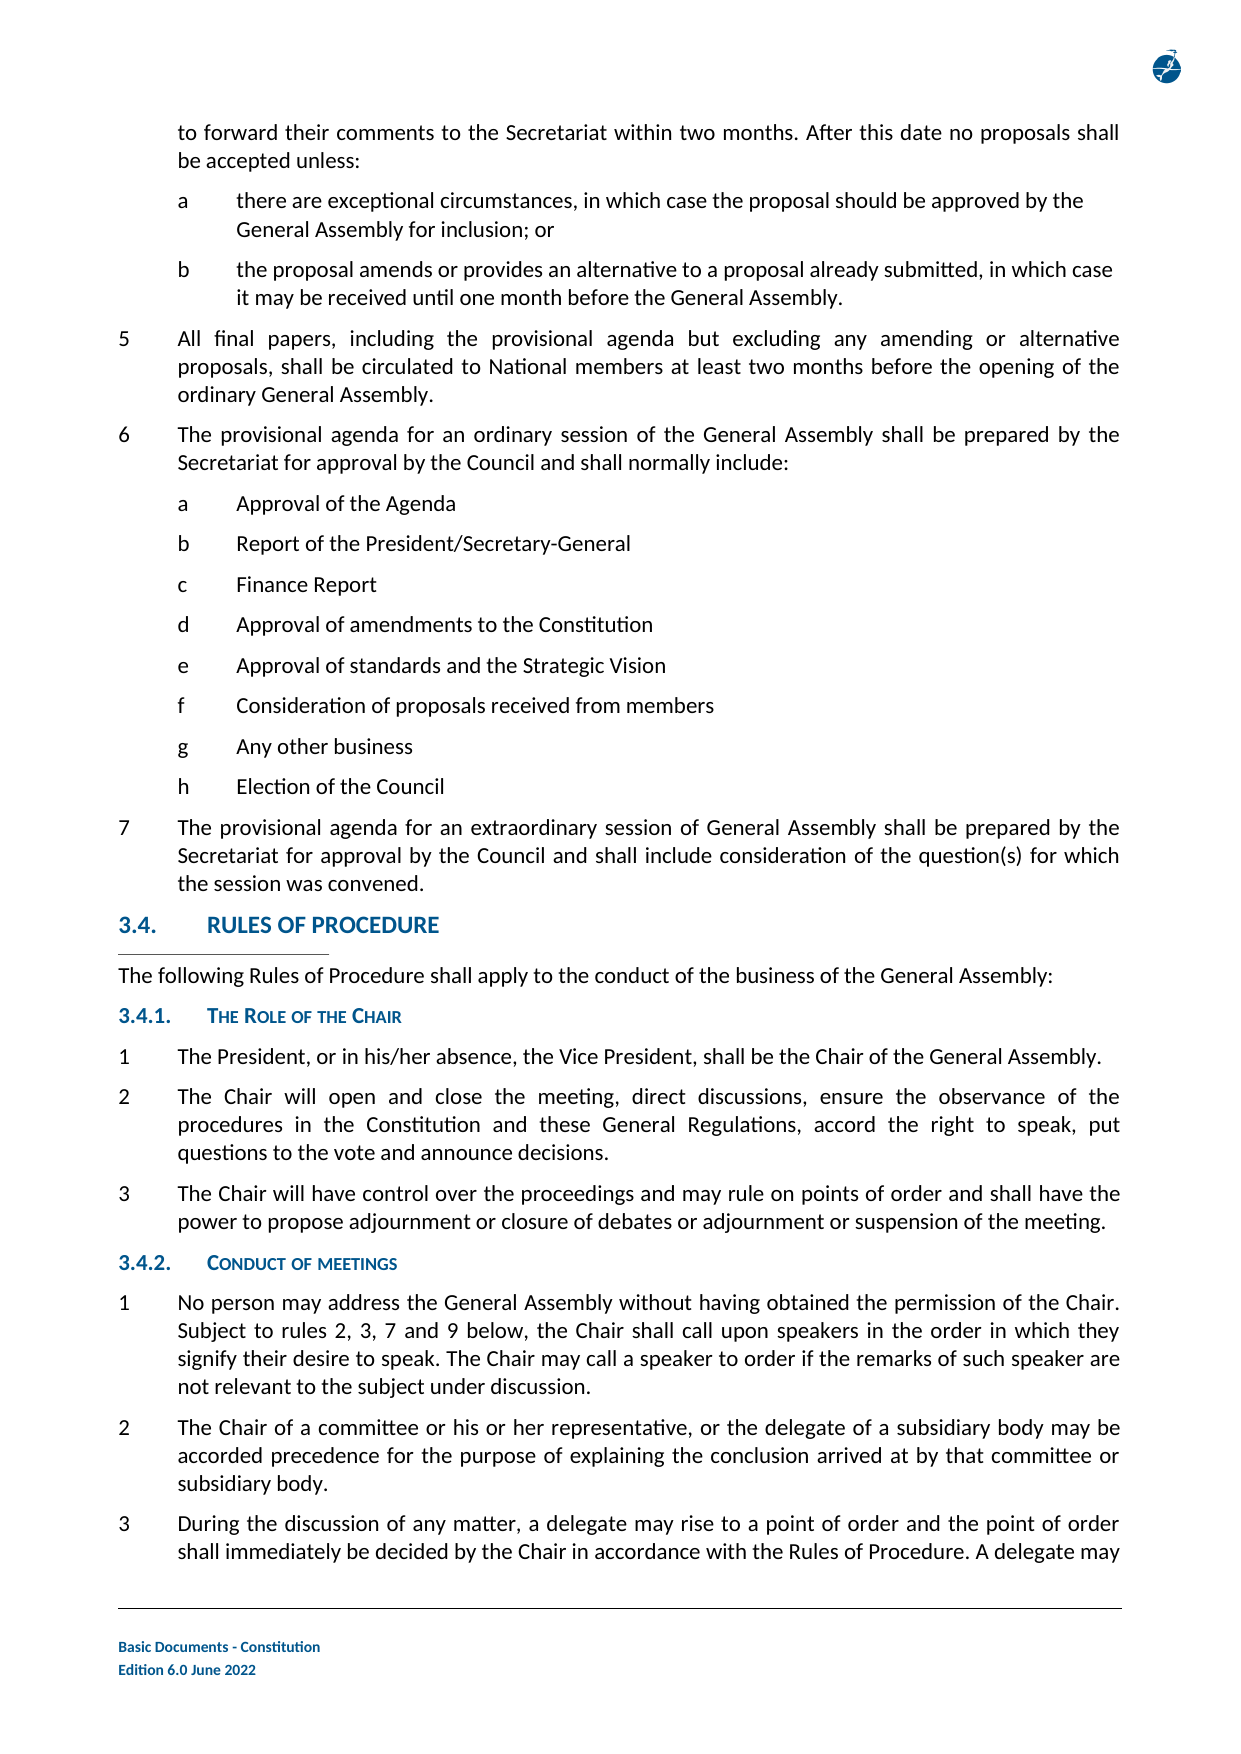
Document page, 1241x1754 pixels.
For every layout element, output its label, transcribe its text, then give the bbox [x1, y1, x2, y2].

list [118, 1509, 1122, 1565]
text The following Rules of Procedure shall apply to the conduct of the business of the General Assembly: [118, 961, 1122, 989]
list Approval of amendments to the Constitution [177, 610, 1122, 638]
list The provisional agenda for an extraordinary session of General Assembly shall be prepared by the Secretariat for approval by the Council and shall include consideration of the question(s) for which the session was convened. [118, 813, 1122, 897]
list Any other business [177, 732, 1122, 760]
list No person may address the General Assembly without having obtained the permission of the Chair. Subject to rules 2, 3, 7 and 9 below, the Chair shall call upon speakers in the order in which they signify their desire to speak. The Chair may call a speaker to order if the remarks of such speaker are not relevant to the subject under discussion. [118, 1288, 1122, 1400]
list the proposal amends or provides an alternative to a proposal already submitted, in which case it may be received until one month before the General Assembly. [177, 255, 1122, 311]
list Consideration of proposals received from members [177, 691, 1122, 719]
list Election of the Council [177, 772, 1122, 801]
list The President, or in his/her absence, the Vice President, shall be the Chair of the General Assembly. [118, 1042, 1122, 1070]
list The Chair of a committee or his or her representative, or the delegate of a subsidiary body may be accorded precedence for the purpose of explaining the conclusion arrived at by that committee or subsidiary body. [118, 1413, 1122, 1497]
list Finance Report [177, 570, 1122, 598]
subtitle Rules of Procedure [118, 909, 1033, 940]
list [118, 118, 1122, 174]
list The Chair will have control over the proceedings and may rule on points of order and shall have the power to propose adjournment or closure of debates or adjournment or suspension of the meeting. [118, 1179, 1122, 1235]
list Report of the President/Secretary-General [177, 529, 1122, 557]
picture [1121, 0, 1240, 118]
list All final papers, including the provisional agenda but excluding any amending or alternative proposals, shall be circulated to National members at least two months before the opening of the ordinary General Assembly. [118, 324, 1122, 408]
subtitle The Role of the Chair [118, 1001, 1033, 1029]
subtitle Conduct of meetings [118, 1248, 1033, 1276]
list The Chair will open and close the meeting, direct discussions, ensure the observance of the procedures in the Constitution and these General Regulations, accord the right to speak, put questions to the vote and announce decisions. [118, 1082, 1122, 1167]
list Approval of the Agenda [177, 489, 1122, 517]
list Approval of standards and the Strategic Vision [177, 651, 1122, 679]
list there are exceptional circumstances, in which case the proposal should be approved by the General Assembly for inclusion; or [177, 187, 1122, 243]
list The provisional agenda for an ordinary session of the General Assembly shall be prepared by the Secretariat for approval by the Council and shall normally include: [118, 420, 1122, 476]
